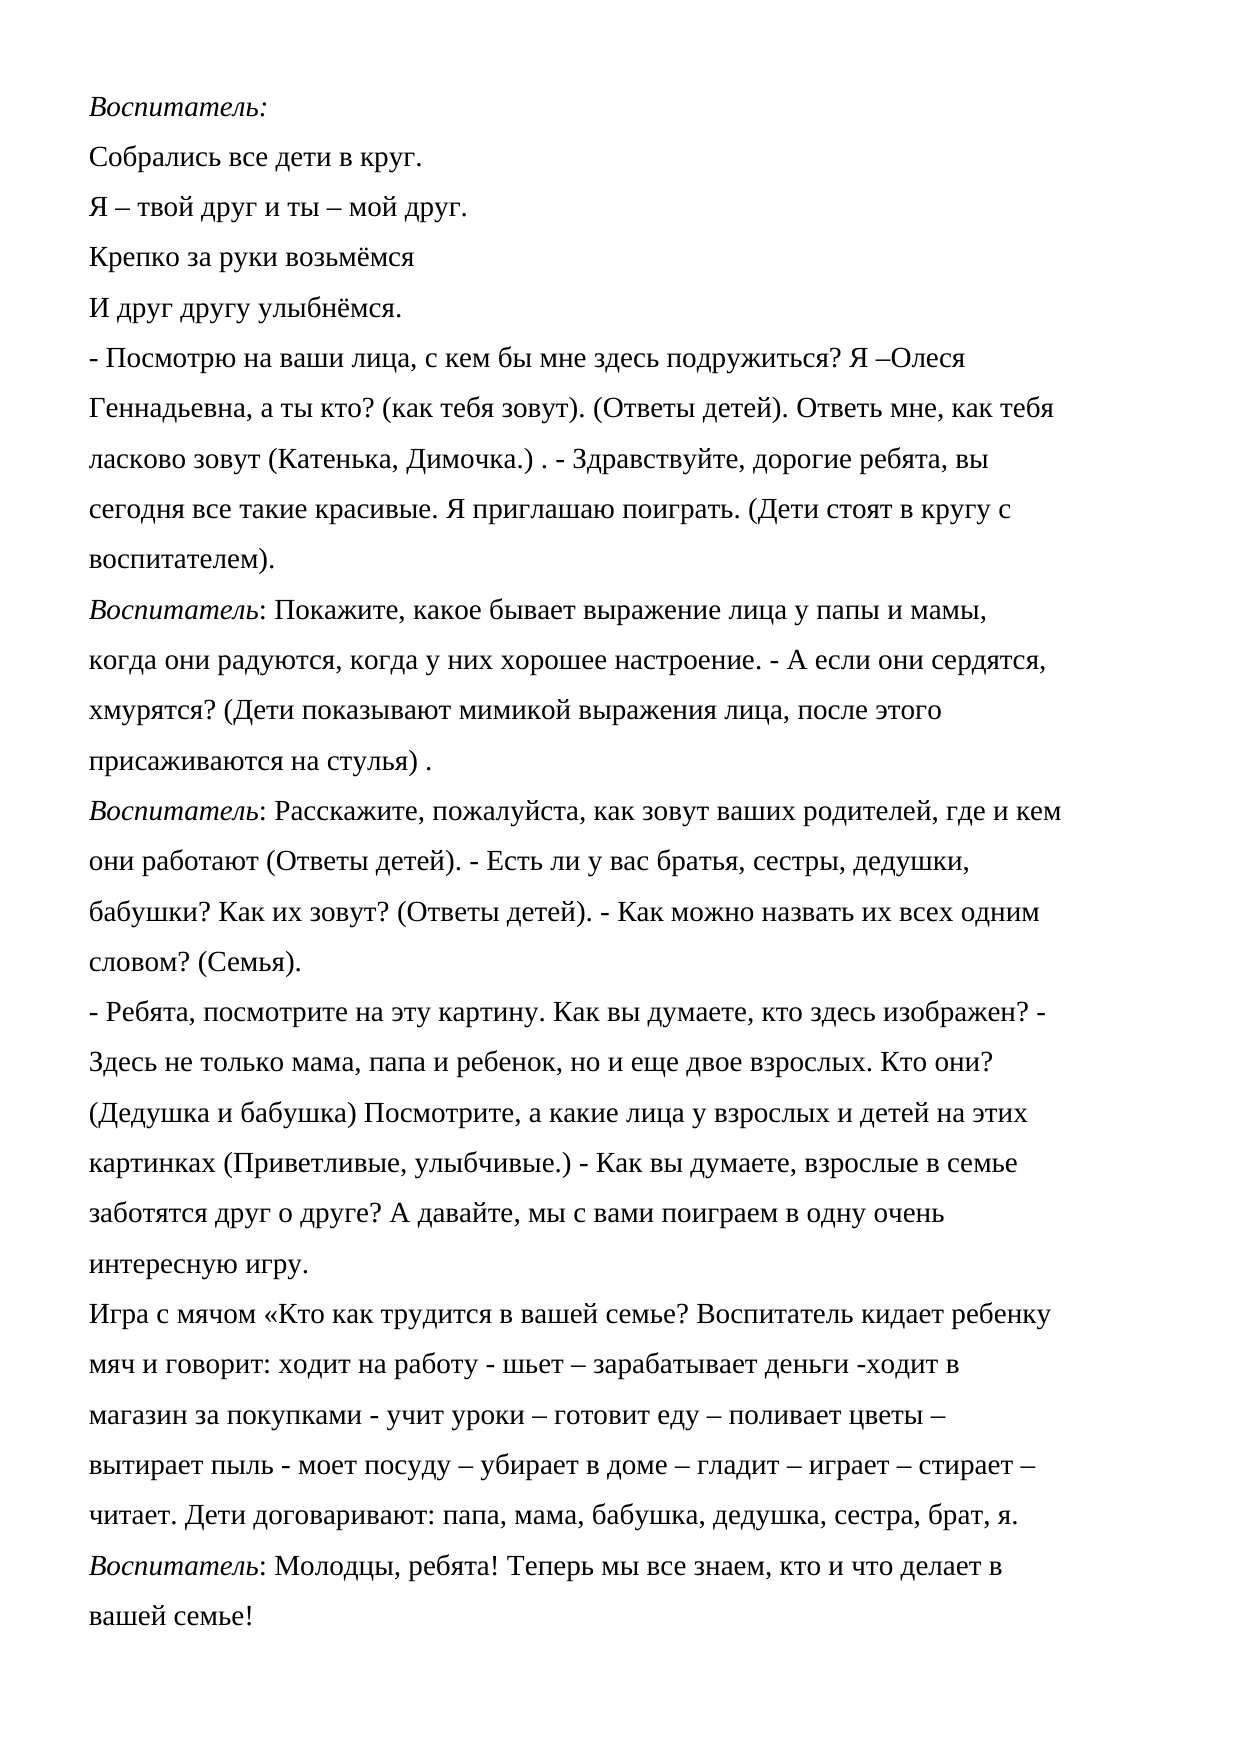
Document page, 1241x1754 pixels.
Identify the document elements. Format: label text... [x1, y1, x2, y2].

text Игра с мячом «Кто как трудится в вашей семье? Воспитатель кидает ребенку мяч и говорит: ходит на работу - шьет – зарабатывает деньги -ходит в магазин за покупками - учит уроки – готовит еду – поливает цветы – вытирает пыль - моет посуду – убирает в доме – гладит – играет – стирает – читает. Дети договаривают: папа, мама, бабушка, дедушка, сестра, брат, я. [88, 1296, 1063, 1531]
text Воспитатель: [88, 89, 1063, 122]
text - Посмотрю на ваши лица, с кем бы мне здесь подружиться? Я –Олеся Геннадьевна, а ты кто? (как тебя зовут). (Ответы детей). Ответь мне, как тебя ласково зовут (Катенька, Димочка.) . - Здравствуйте, дорогие ребята, вы сегодня все такие красивые. Я приглашаю поиграть. (Дети стоят в кругу с воспитателем). [88, 340, 1063, 575]
text Я – твой друг и ты – мой друг. [88, 189, 1063, 223]
text - Ребята, посмотрите на эту картину. Как вы думаете, кто здесь изображен? - Здесь не только мама, папа и ребенок, но и еще двое взрослых. Кто они? (Дедушка и бабушка) Посмотрите, а какие лица у взрослых и детей на этих картинках (Приветливые, улыбчивые.) - Как вы думаете, взрослые в семье заботятся друг о друге? А давайте, мы с вами поиграем в одну очень интересную игру. [88, 994, 1063, 1279]
text И друг другу улыбнёмся. [88, 290, 1063, 323]
text Воспитатель: Молодцы, ребята! Теперь мы все знаем, кто и что делает в вашей семье! [88, 1548, 1063, 1632]
text Воспитатель: Расскажите, пожалуйста, как зовут ваших родителей, где и кем они работают (Ответы детей). - Есть ли у вас братья, сестры, дедушки, бабушки? Как их зовут? (Ответы детей). - Как можно назвать их всех одним словом? (Семья). [88, 793, 1063, 977]
text Крепко за руки возьмёмся [88, 239, 1063, 273]
text Собрались все дети в круг. [88, 139, 1063, 172]
text Воспитатель: Покажите, какое бывает выражение лица у папы и мамы, когда они радуются, когда у них хорошее настроение. - А если они сердятся, хмурятся? (Дети показывают мимикой выражения лица, после этого присаживаются на стулья) . [88, 592, 1063, 776]
